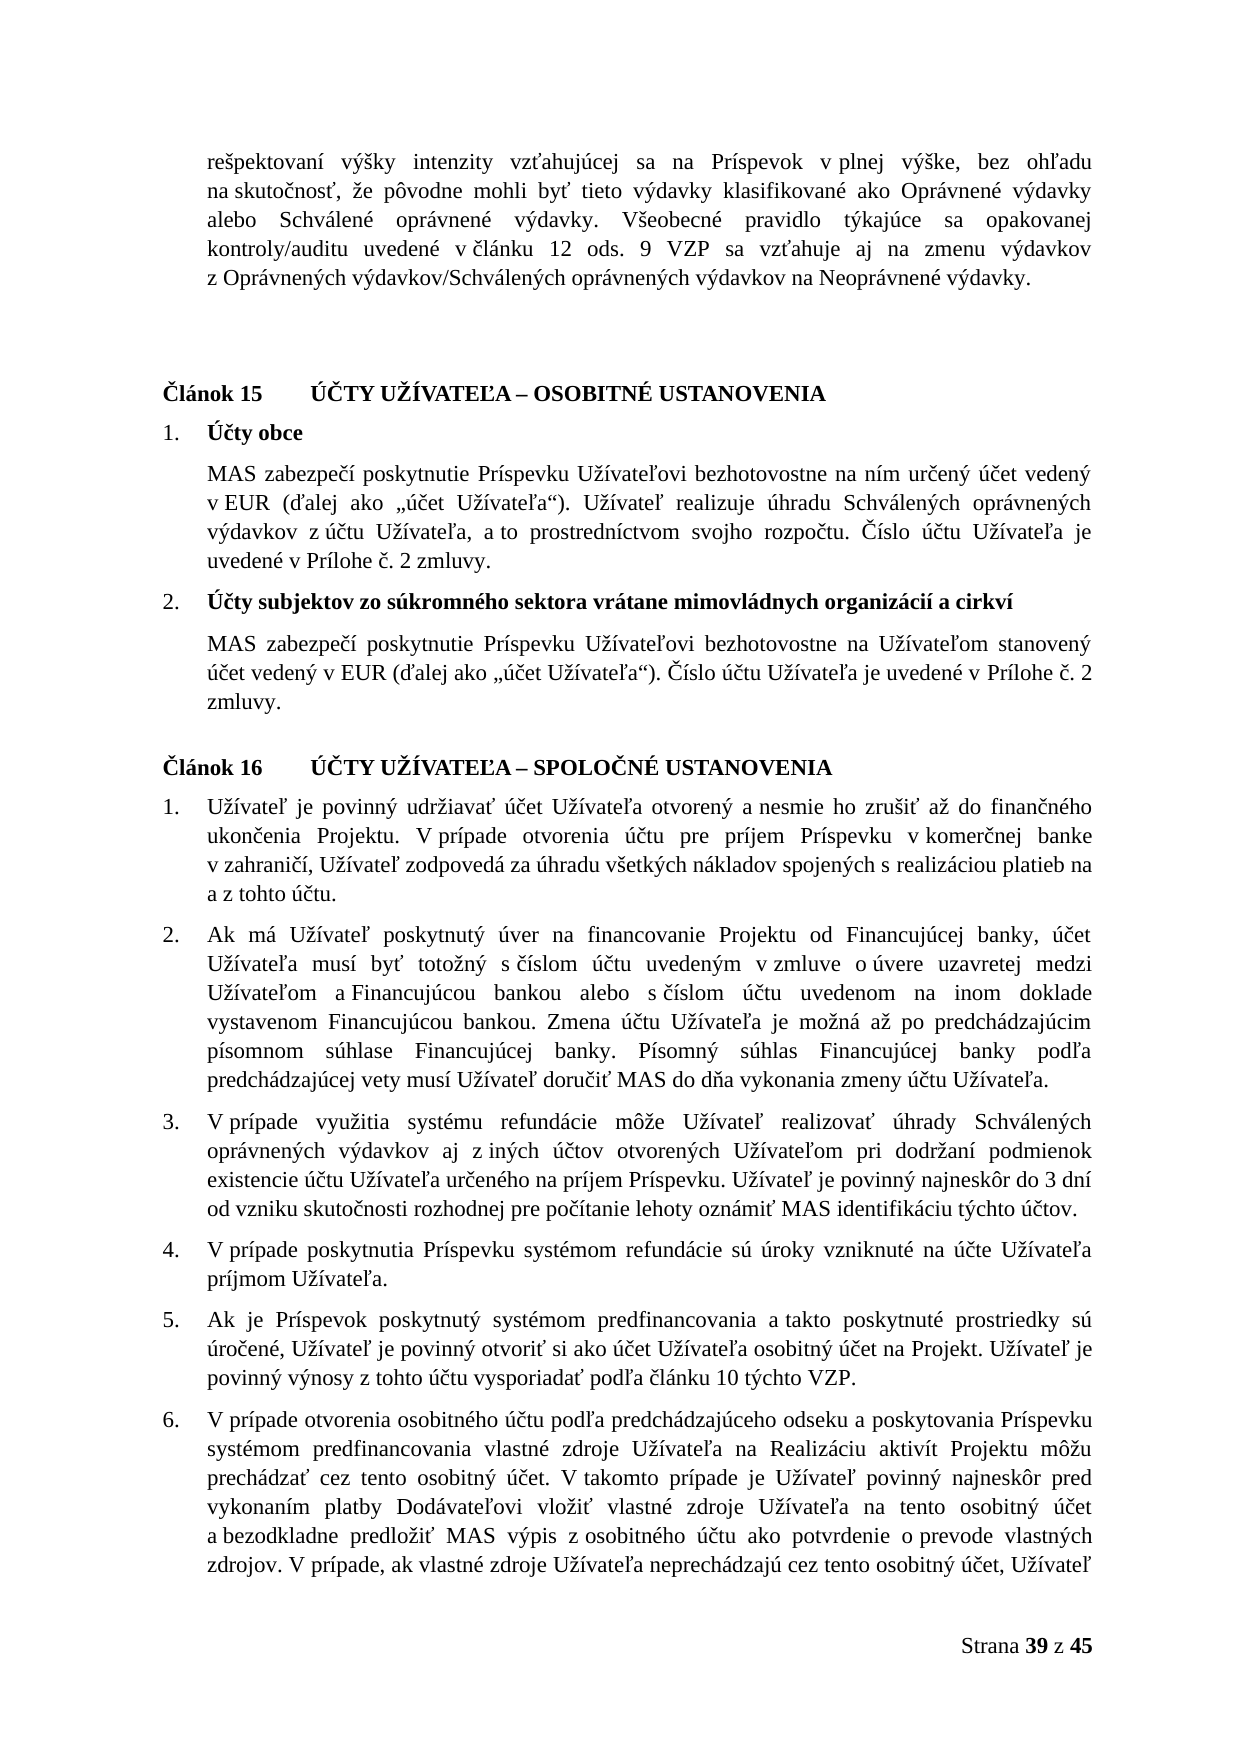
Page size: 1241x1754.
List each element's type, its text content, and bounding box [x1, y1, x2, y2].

subtitle Článok 15 ÚČtY UžívateľA – OSOBITNÉ USTANOVENIA [162, 380, 1092, 406]
list Účty obce [162, 419, 1092, 445]
list V prípade využitia systému refundácie môže Užívateľ realizovať úhrady Schválených oprávnených výdavkov aj z iných účtov otvorených Užívateľom pri dodržaní podmienok existencie účtu Užívateľa určeného na príjem Príspevku. Užívateľ je povinný najneskôr do 3 dní od vzniku skutočnosti rozhodnej pre počítanie lehoty oznámiť MAS identifikáciu týchto účtov. [162, 1108, 1092, 1221]
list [162, 148, 1092, 290]
list V prípade poskytnutia Príspevku systémom refundácie sú úroky vzniknuté na účte Užívateľa príjmom Užívateľa. [162, 1236, 1092, 1291]
list Ak má Užívateľ poskytnutý úver na financovanie Projektu od Financujúcej banky, účet Užívateľa musí byť totožný s číslom účtu uvedeným v zmluve o úvere uzavretej medzi Užívateľom a Financujúcou bankou alebo s číslom účtu uvedenom na inom doklade vystavenom Financujúcou bankou. Zmena účtu Užívateľa je možná až po predchádzajúcim písomnom súhlase Financujúcej banky. Písomný súhlas Financujúcej banky podľa predchádzajúcej vety musí Užívateľ doručiť MAS do dňa vykonania zmeny účtu Užívateľa. [162, 921, 1092, 1093]
list MAS zabezpečí poskytnutie Príspevku Užívateľovi bezhotovostne na Užívateľom stanovený účet vedený v EUR (ďalej ako „účet Užívateľa“). Číslo účtu Užívateľa je uvedené v Prílohe č. 2 zmluvy. [207, 630, 1092, 714]
list Ak je Príspevok poskytnutý systémom predfinancovania a takto poskytnuté prostriedky sú úročené, Užívateľ je povinný otvoriť si ako účet Užívateľa osobitný účet na Projekt. Užívateľ je povinný výnosy z tohto účtu vysporiadať podľa článku 10 týchto VZP. [162, 1306, 1092, 1391]
list MAS zabezpečí poskytnutie Príspevku Užívateľovi bezhotovostne na ním určený účet vedený v EUR (ďalej ako „účet Užívateľa“). Užívateľ realizuje úhradu Schválených oprávnených výdavkov z účtu Užívateľa, a to prostredníctvom svojho rozpočtu. Číslo účtu Užívateľa je uvedené v Prílohe č. 2 zmluvy. [207, 460, 1092, 573]
list Užívateľ je povinný udržiavať účet Užívateľa otvorený a nesmie ho zrušiť až do finančného ukončenia Projektu. V prípade otvorenia účtu pre príjem Príspevku v komerčnej banke v zahraničí, Užívateľ zodpovedá za úhradu všetkých nákladov spojených s realizáciou platieb na a z tohto účtu. [162, 793, 1092, 906]
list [162, 1406, 1092, 1577]
subtitle Článok 16 ÚČtY UžívateľA – SPOLOČNÉ USTANOVENIA [162, 754, 1092, 781]
list Účty subjektov zo súkromného sektora vrátane mimovládnych organizácií a cirkví [162, 588, 1092, 615]
